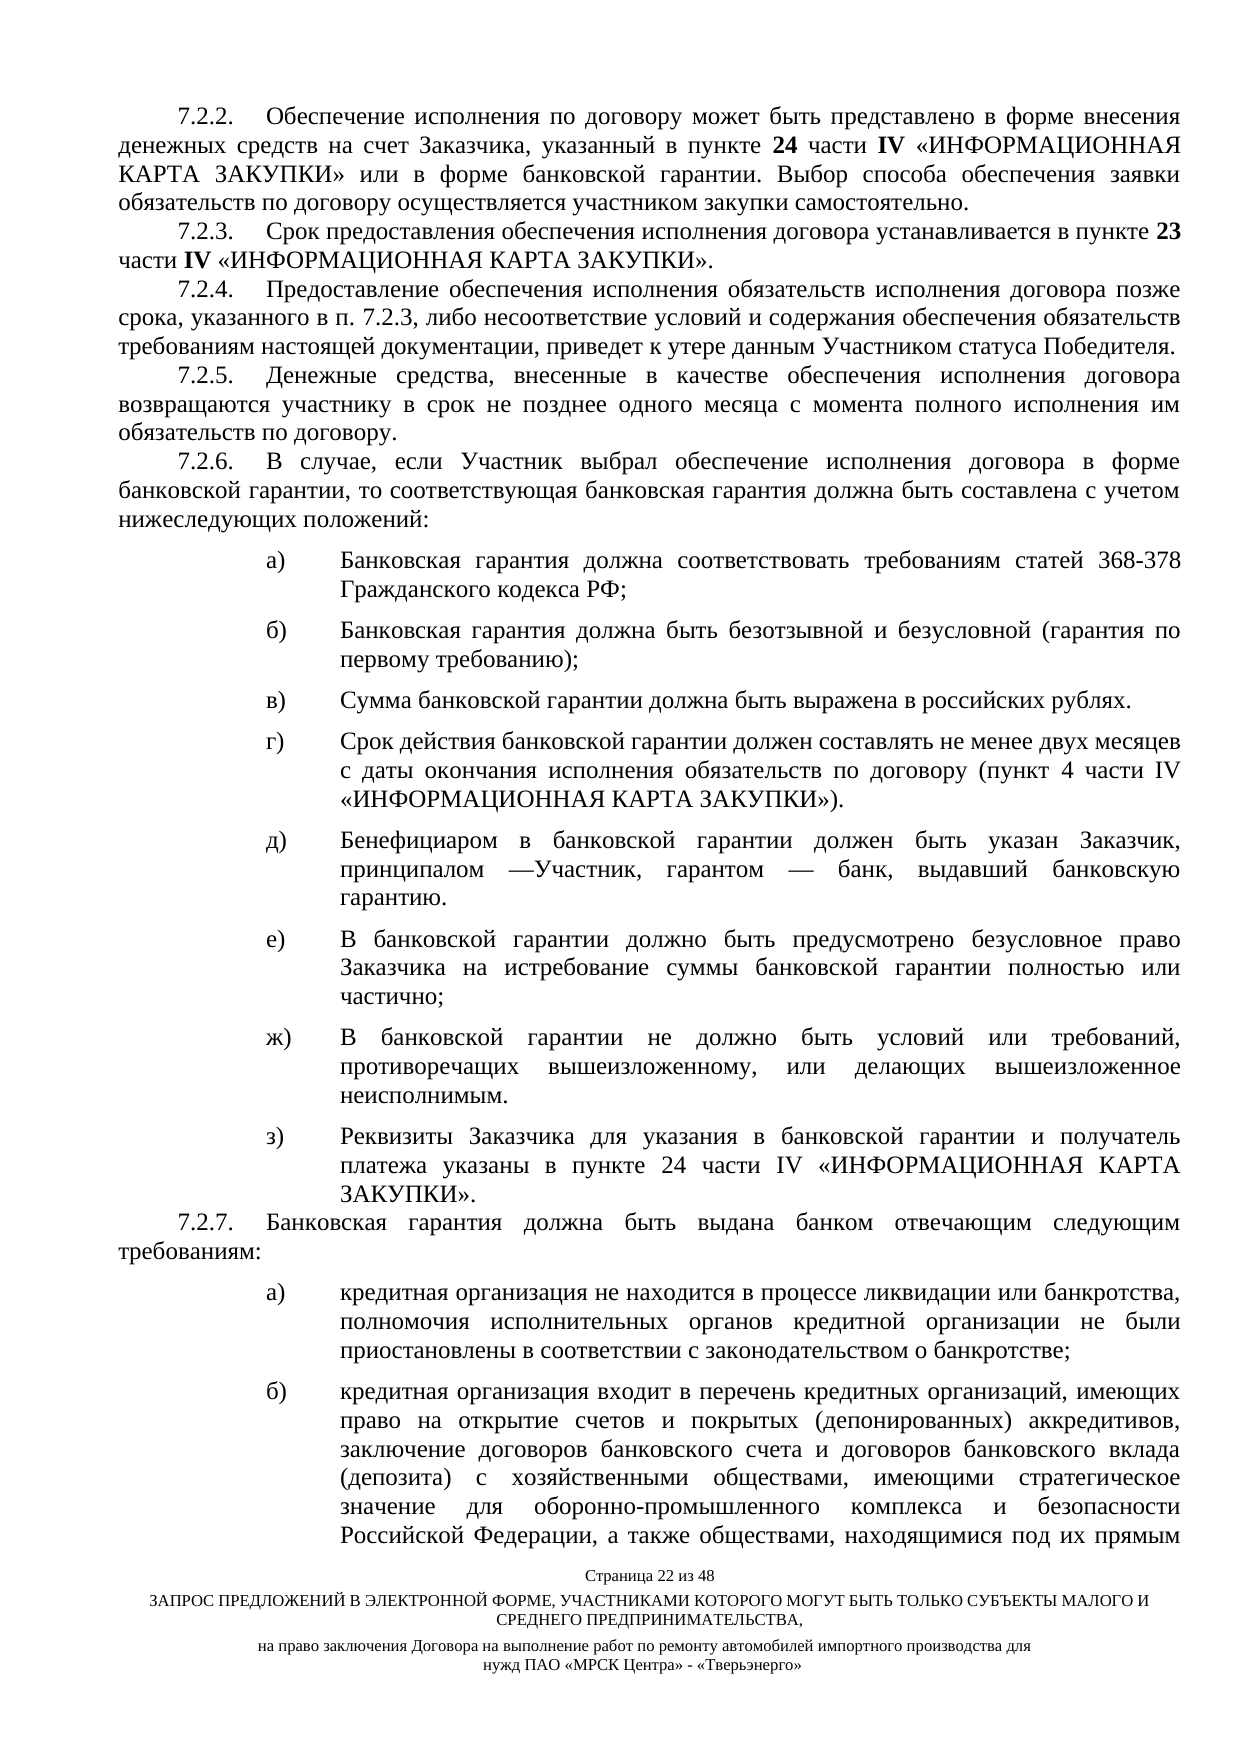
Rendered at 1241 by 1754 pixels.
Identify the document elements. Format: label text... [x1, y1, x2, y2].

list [266, 1376, 1181, 1549]
subtitle Предоставление обеспечения исполнения обязательств исполнения договора позже срока, указанного в п. 7.2.3, либо несоответствие условий и содержания обеспечения обязательств требованиям настоящей документации, приведет к утере данным Участником статуса Победителя. [118, 274, 1181, 360]
list Реквизиты Заказчика для указания в банковской гарантии и получатель платежа указаны в пункте 24 части IV «ИНФОРМАЦИОННАЯ КАРТА ЗАКУПКИ». [266, 1121, 1181, 1207]
list Банковская гарантия должна быть безотзывной и безусловной (гарантия по первому требованию); [266, 615, 1181, 672]
list Срок действия банковской гарантии должен составлять не менее двух месяцев с даты окончания исполнения обязательств по договору (пункт 4 части IV «ИНФОРМАЦИОННАЯ КАРТА ЗАКУПКИ»). [266, 726, 1181, 812]
subtitle Обеспечение исполнения по договору может быть представлено в форме внесения денежных средств на счет Заказчика, указанный в пункте 24 части IV «ИНФОРМАЦИОННАЯ КАРТА ЗАКУПКИ» или в форме банковской гарантии. Выбор способа обеспечения заявки обязательств по договору осуществляется участником закупки самостоятельно. [118, 101, 1181, 216]
list В банковской гарантии должно быть предусмотрено безусловное право Заказчика на истребование суммы банковской гарантии полностью или частично; [266, 924, 1181, 1010]
subtitle В случае, если Участник выбрал обеспечение исполнения договора в форме банковской гарантии, то соответствующая банковская гарантия должна быть составлена с учетом нижеследующих положений: [118, 446, 1181, 532]
list В банковской гарантии не должно быть условий или требований, противоречащих вышеизложенному, или делающих вышеизложенное неисполнимым. [266, 1022, 1181, 1109]
subtitle Денежные средства, внесенные в качестве обеспечения исполнения договора возвращаются участнику в срок не позднее одного месяца с момента полного исполнения им обязательств по договору. [118, 360, 1181, 446]
list Банковская гарантия должна соответствовать требованиям статей 368-378 Гражданского кодекса РФ; [266, 545, 1181, 602]
subtitle Банковская гарантия должна быть выдана банком отвечающим следующим требованиям: [118, 1207, 1181, 1265]
subtitle Срок предоставления обеспечения исполнения договора устанавливается в пункте 23 части IV «ИНФОРМАЦИОННАЯ КАРТА ЗАКУПКИ». [118, 216, 1181, 274]
list Бенефициаром в банковской гарантии должен быть указан Заказчик, принципалом —Участник, гарантом — банк, выдавший банковскую гарантию. [266, 825, 1181, 911]
list Сумма банковской гарантии должна быть выражена в российских рублях. [266, 685, 1181, 714]
list кредитная организация не находится в процессе ликвидации или банкротства, полномочия исполнительных органов кредитной организации не были приостановлены в соответствии с законодательством о банкротстве; [266, 1277, 1181, 1364]
